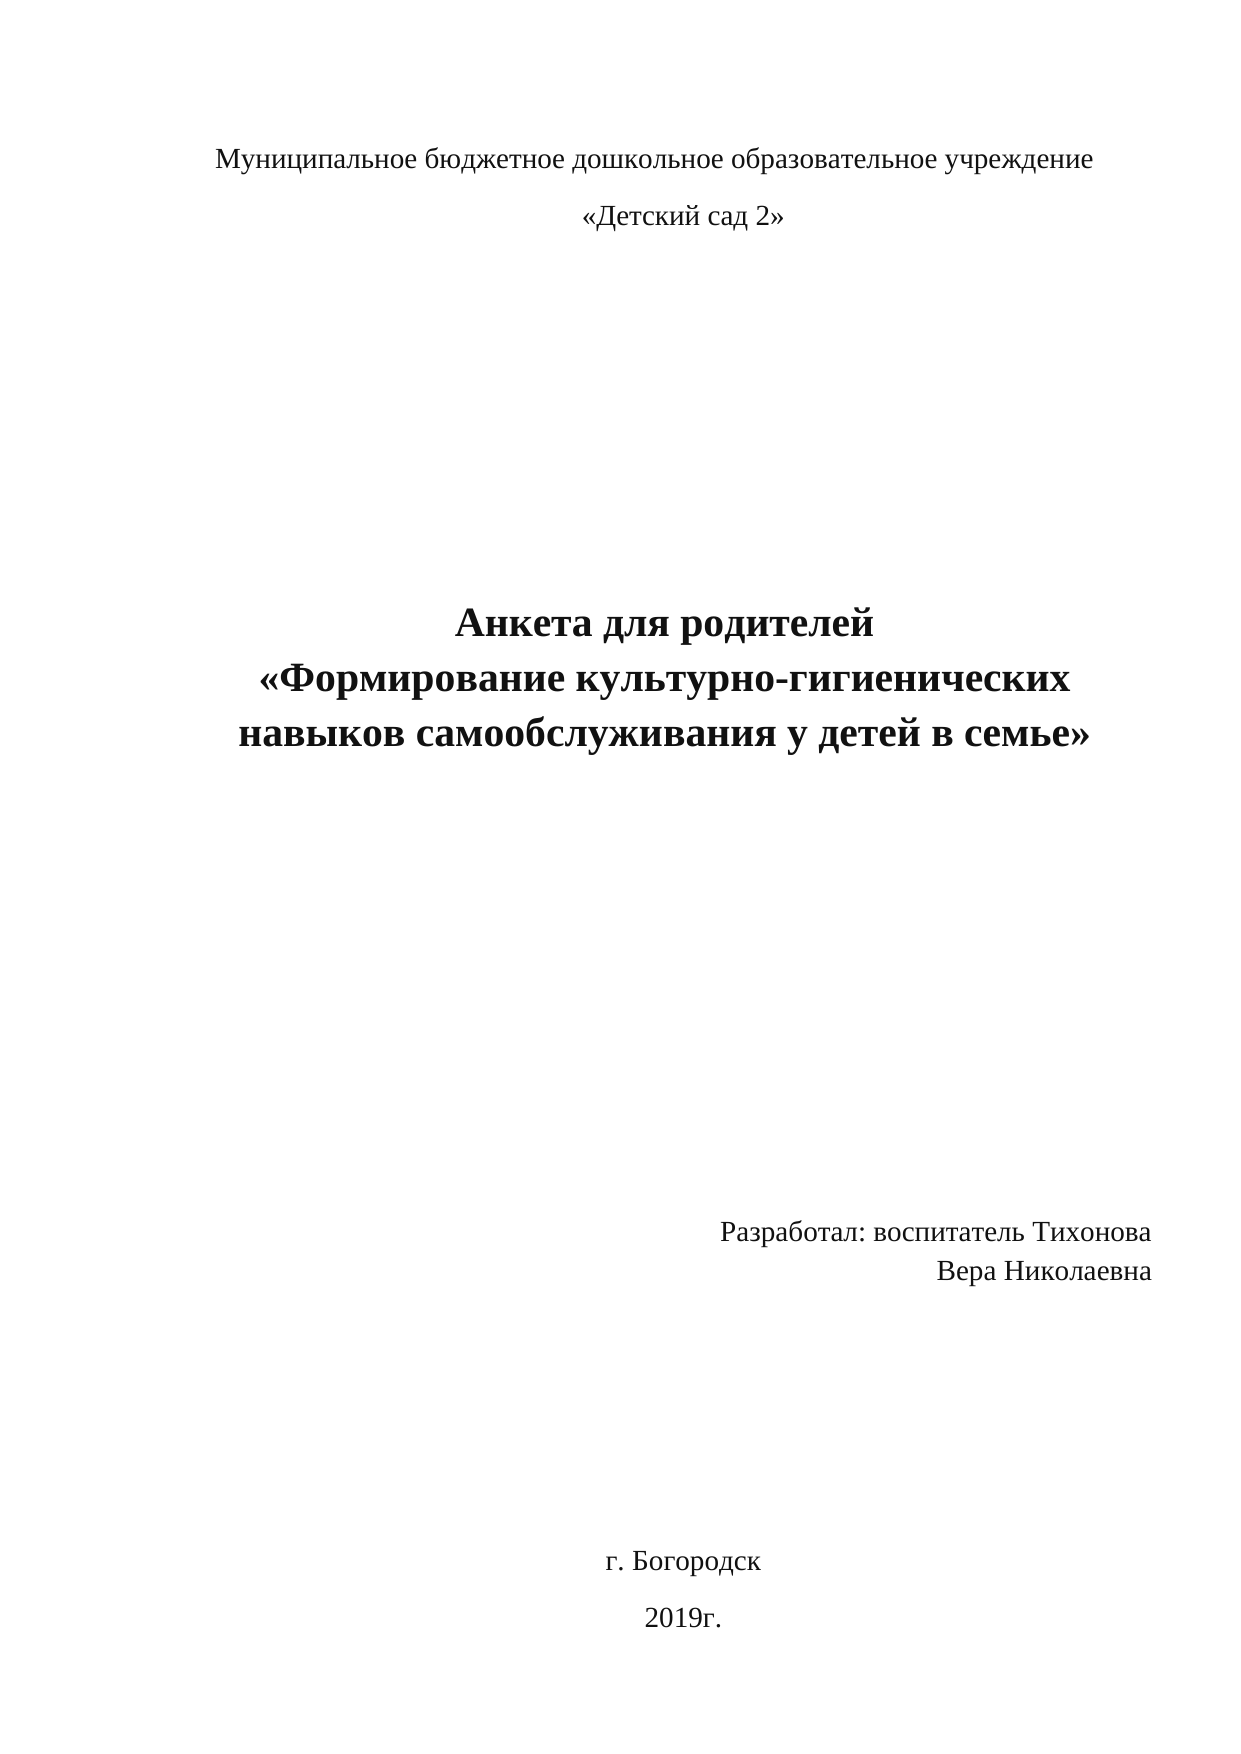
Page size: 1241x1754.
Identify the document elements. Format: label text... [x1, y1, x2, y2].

text «Формирование культурно-гигиенических навыков самообслуживания у детей в семье» [177, 652, 1152, 756]
text г. Богородск [177, 1543, 1152, 1576]
text Анкета для родителей [177, 597, 1152, 645]
text Муниципальное бюджетное дошкольное образовательное учреждение [177, 142, 1152, 175]
text 2019г. [177, 1600, 1152, 1633]
text Вера Николаевна [177, 1253, 1152, 1286]
text «Детский сад 2» [177, 198, 1152, 232]
text Разработал: воспитатель Тихонова [177, 1214, 1152, 1248]
